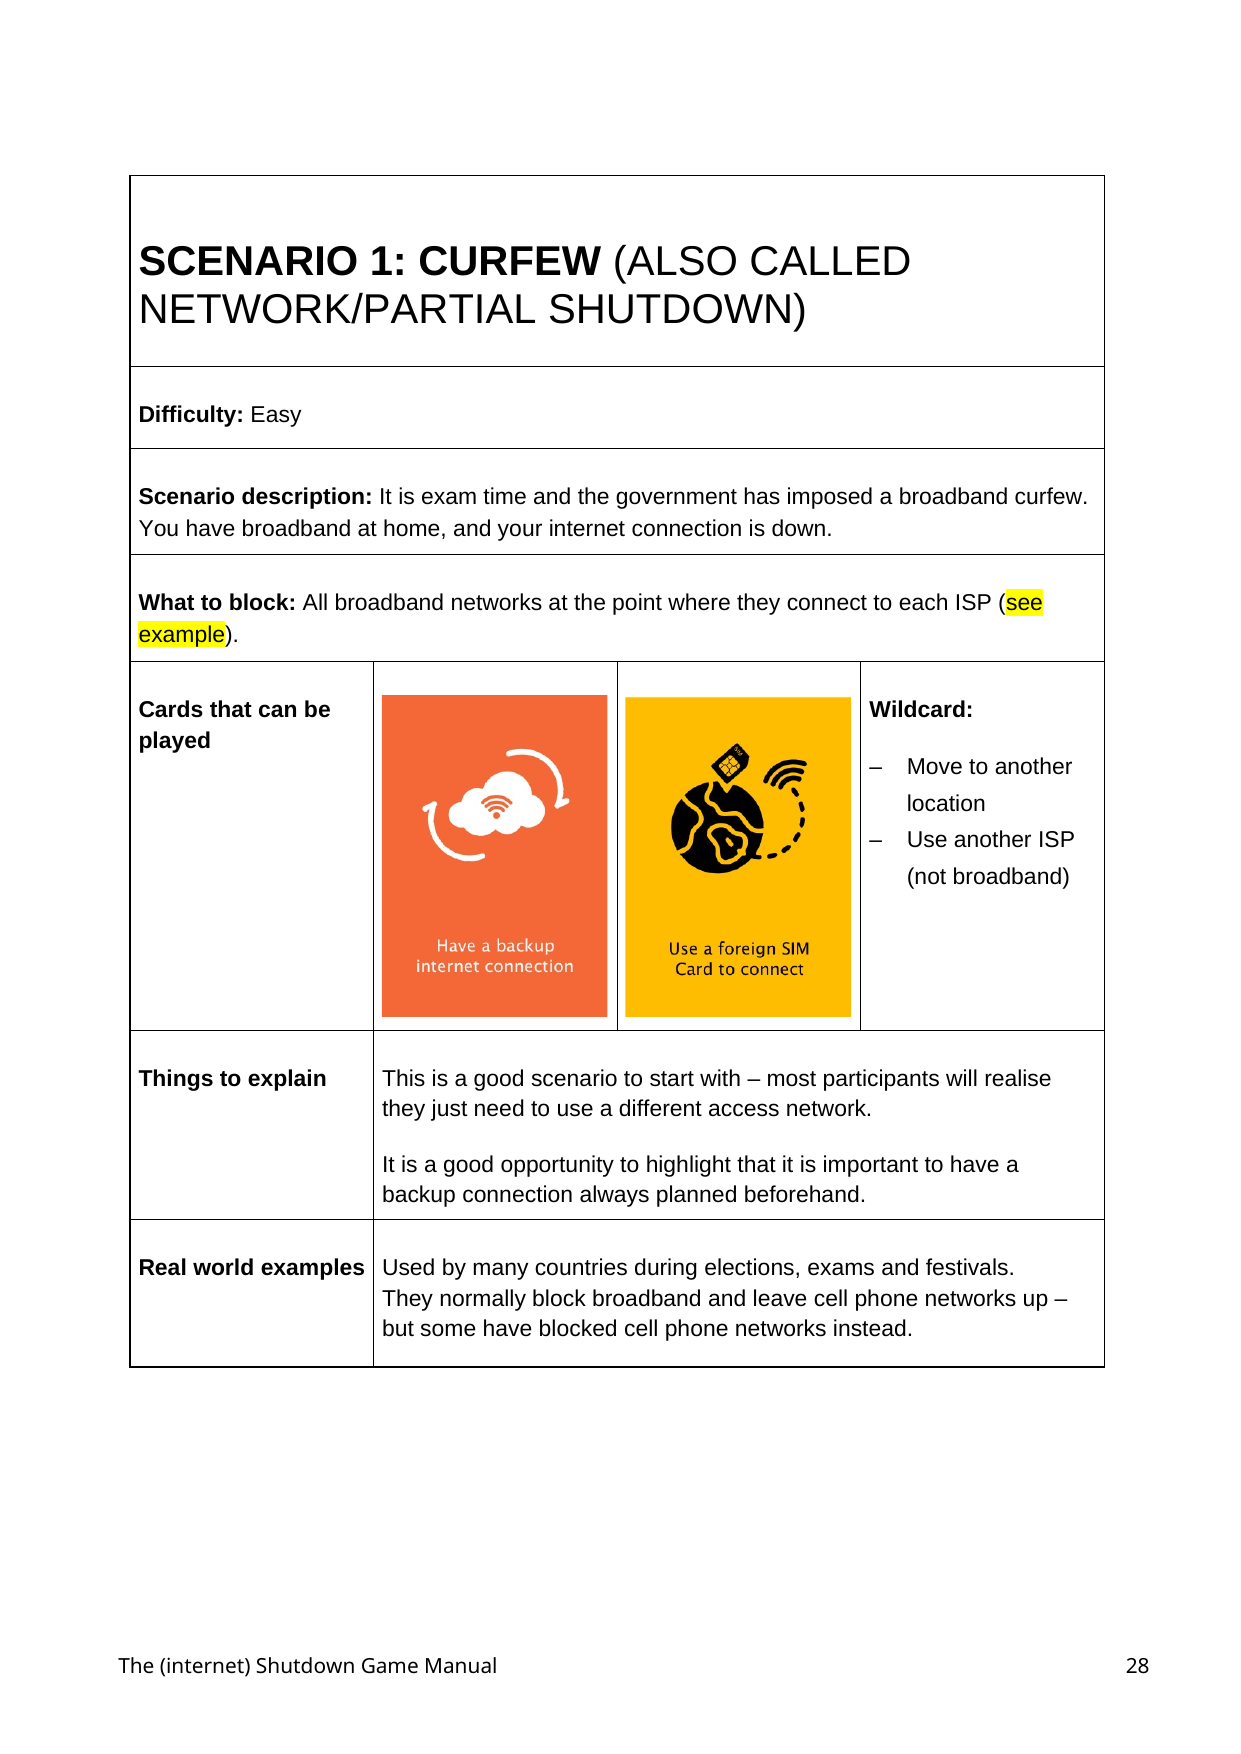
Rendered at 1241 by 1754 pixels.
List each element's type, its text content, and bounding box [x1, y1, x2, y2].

table_cell Scenario description: It is exam time and the government has imposed a broadband curfew. You have broadband at home, and your internet connection is down. [131, 449, 1104, 554]
table_cell [374, 662, 617, 1030]
table_cell Cards that can be played [131, 662, 373, 1030]
table_cell Wildcard: Move to another location Use another ISP (not broadband) [861, 662, 1104, 1030]
picture [625, 695, 852, 1017]
table_cell What to block: All broadband networks at the point where they connect to each ISP (see example). [131, 555, 1104, 661]
table_cell [618, 662, 860, 1030]
table_cell Difficulty: Easy [131, 367, 1104, 448]
table_header Scenario 1: Curfew (also called network/partial shutdown) [131, 176, 1104, 366]
table_cell Things to explain [131, 1031, 373, 1219]
picture [381, 695, 608, 1017]
table_cell Used by many countries during elections, exams and festivals. They normally block broadband and leave cell phone networks up – but some have blocked cell phone networks instead. [374, 1220, 1104, 1366]
table_cell Real world examples [131, 1220, 373, 1366]
table_cell This is a good scenario to start with – most participants will realise they just need to use a different access network. It is a good opportunity to highlight that it is important to have a backup connection always planned beforehand. [374, 1031, 1104, 1219]
